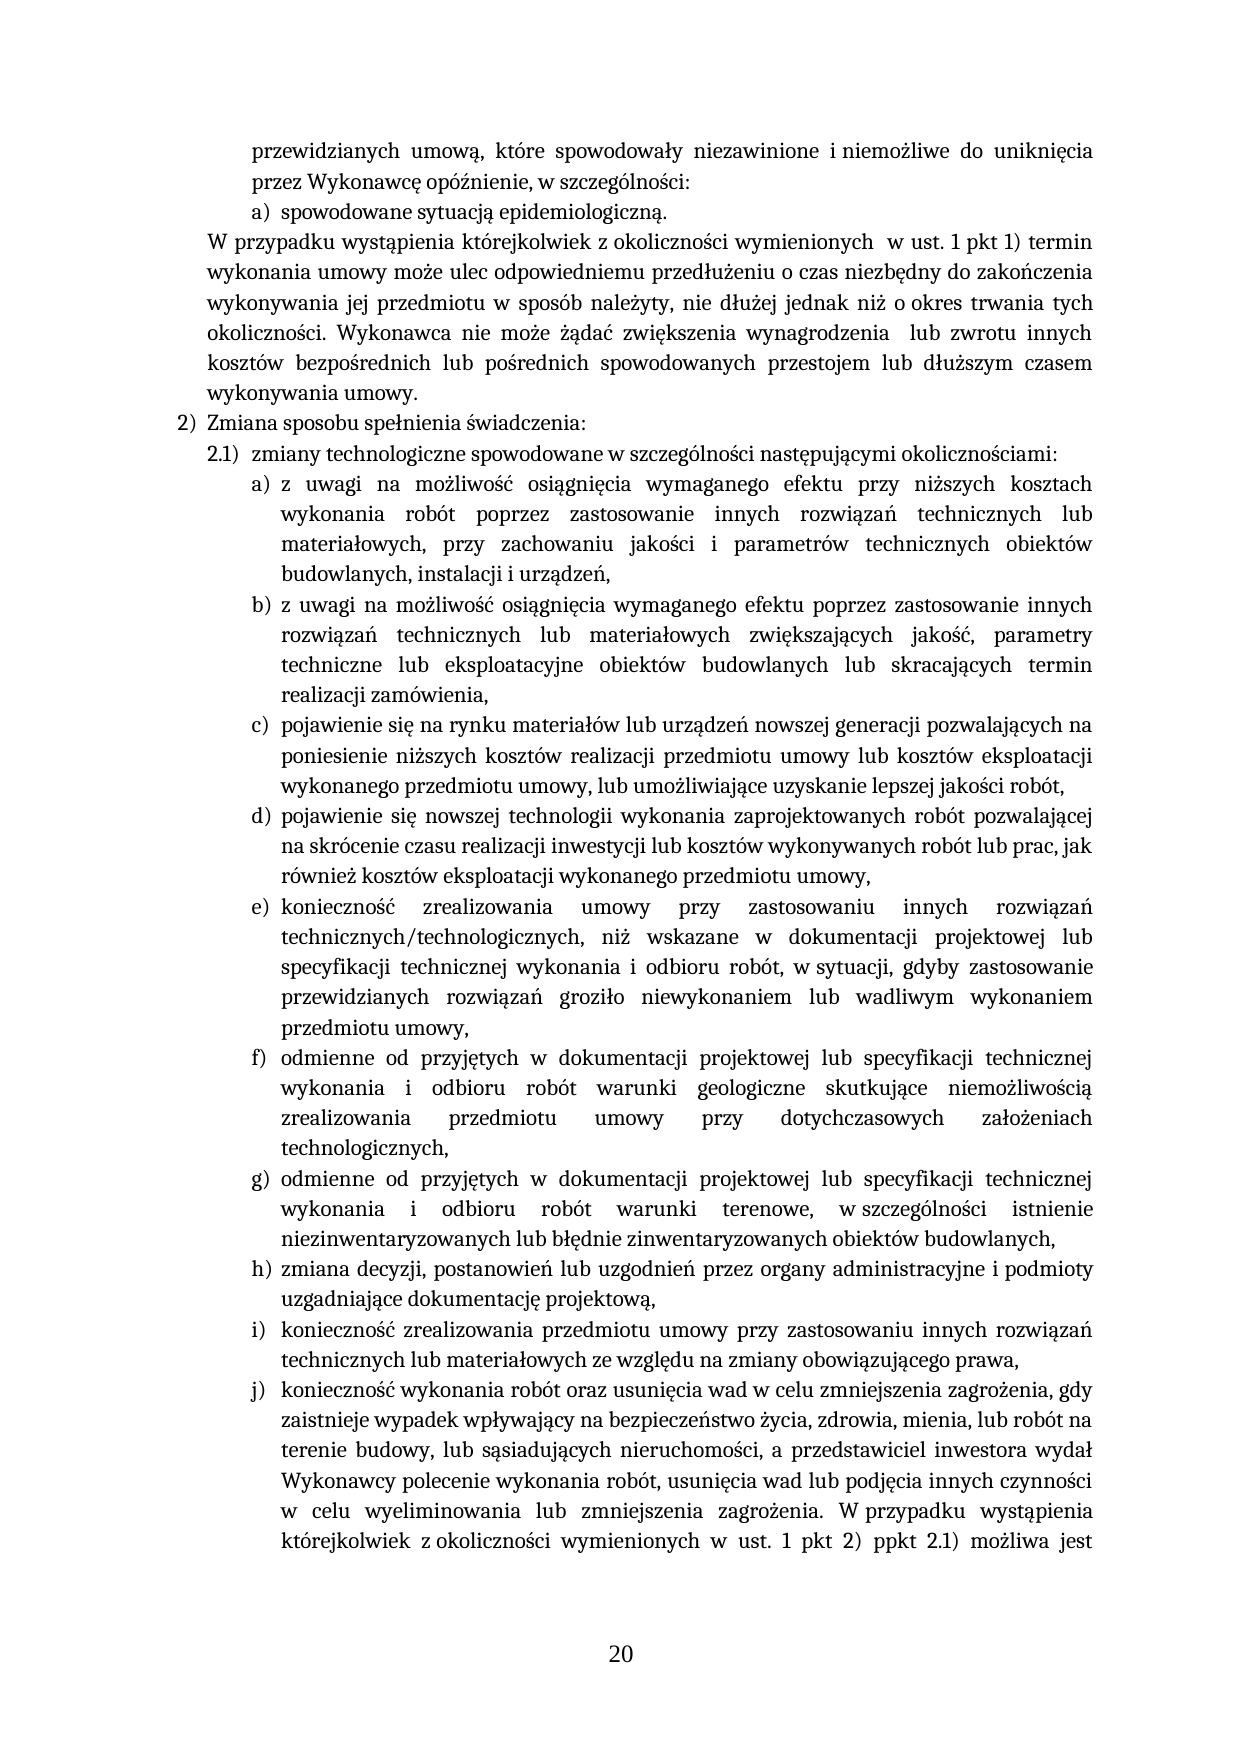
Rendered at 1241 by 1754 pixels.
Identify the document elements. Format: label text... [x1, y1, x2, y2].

list odmienne od przyjętych w dokumentacji projektowej lub specyfikacji technicznej wykonania i odbioru robót warunki geologiczne skutkujące niemożliwością zrealizowania przedmiotu umowy przy dotychczasowych założeniach technologicznych, [251, 1044, 1093, 1162]
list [251, 1377, 1093, 1554]
list z uwagi na możliwość osiągnięcia wymaganego efektu poprzez zastosowanie innych rozwiązań technicznych lub materiałowych zwiększających jakość, parametry techniczne lub eksploatacyjne obiektów budowlanych lub skracających termin realizacji zamówienia, [251, 591, 1093, 708]
list pojawienie się na rynku materiałów lub urządzeń nowszej generacji pozwalających na poniesienie niższych kosztów realizacji przedmiotu umowy lub kosztów eksploatacji wykonanego przedmiotu umowy, lub umożliwiające uzyskanie lepszej jakości robót, [251, 712, 1093, 799]
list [207, 138, 1093, 195]
list spowodowane sytuacją epidemiologiczną. [251, 199, 1093, 225]
list odmienne od przyjętych w dokumentacji projektowej lub specyfikacji technicznej wykonania i odbioru robót warunki terenowe, w szczególności istnienie niezinwentaryzowanych lub błędnie zinwentaryzowanych obiektów budowlanych, [251, 1165, 1093, 1252]
text W przypadku wystąpienia którejkolwiek z okoliczności wymienionych w ust. 1 pkt 1) termin wykonania umowy może ulec odpowiedniemu przedłużeniu o czas niezbędny do zakończenia wykonywania jej przedmiotu w sposób należyty, nie dłużej jednak niż o okres trwania tych okoliczności. Wykonawca nie może żądać zwiększenia wynagrodzenia lub zwrotu innych kosztów bezpośrednich lub pośrednich spowodowanych przestojem lub dłuższym czasem wykonywania umowy. [207, 229, 1093, 406]
list zmiana decyzji, postanowień lub uzgodnień przez organy administracyjne i podmioty uzgadniające dokumentację projektową, [251, 1256, 1093, 1313]
list zmiany technologiczne spowodowane w szczególności następującymi okolicznościami: [207, 440, 1093, 467]
list Zmiana sposobu spełnienia świadczenia: [177, 410, 1093, 437]
list konieczność zrealizowania umowy przy zastosowaniu innych rozwiązań technicznych/technologicznych, niż wskazane w dokumentacji projektowej lub specyfikacji technicznej wykonania i odbioru robót, w sytuacji, gdyby zastosowanie przewidzianych rozwiązań groziło niewykonaniem lub wadliwym wykonaniem przedmiotu umowy, [251, 893, 1093, 1041]
list konieczność zrealizowania przedmiotu umowy przy zastosowaniu innych rozwiązań technicznych lub materiałowych ze względu na zmiany obowiązującego prawa, [251, 1316, 1093, 1373]
list pojawienie się nowszej technologii wykonania zaprojektowanych robót pozwalającej na skrócenie czasu realizacji inwestycji lub kosztów wykonywanych robót lub prac, jak również kosztów eksploatacji wykonanego przedmiotu umowy, [251, 803, 1093, 890]
list z uwagi na możliwość osiągnięcia wymaganego efektu przy niższych kosztach wykonania robót poprzez zastosowanie innych rozwiązań technicznych lub materiałowych, przy zachowaniu jakości i parametrów technicznych obiektów budowlanych, instalacji i urządzeń, [251, 471, 1093, 588]
